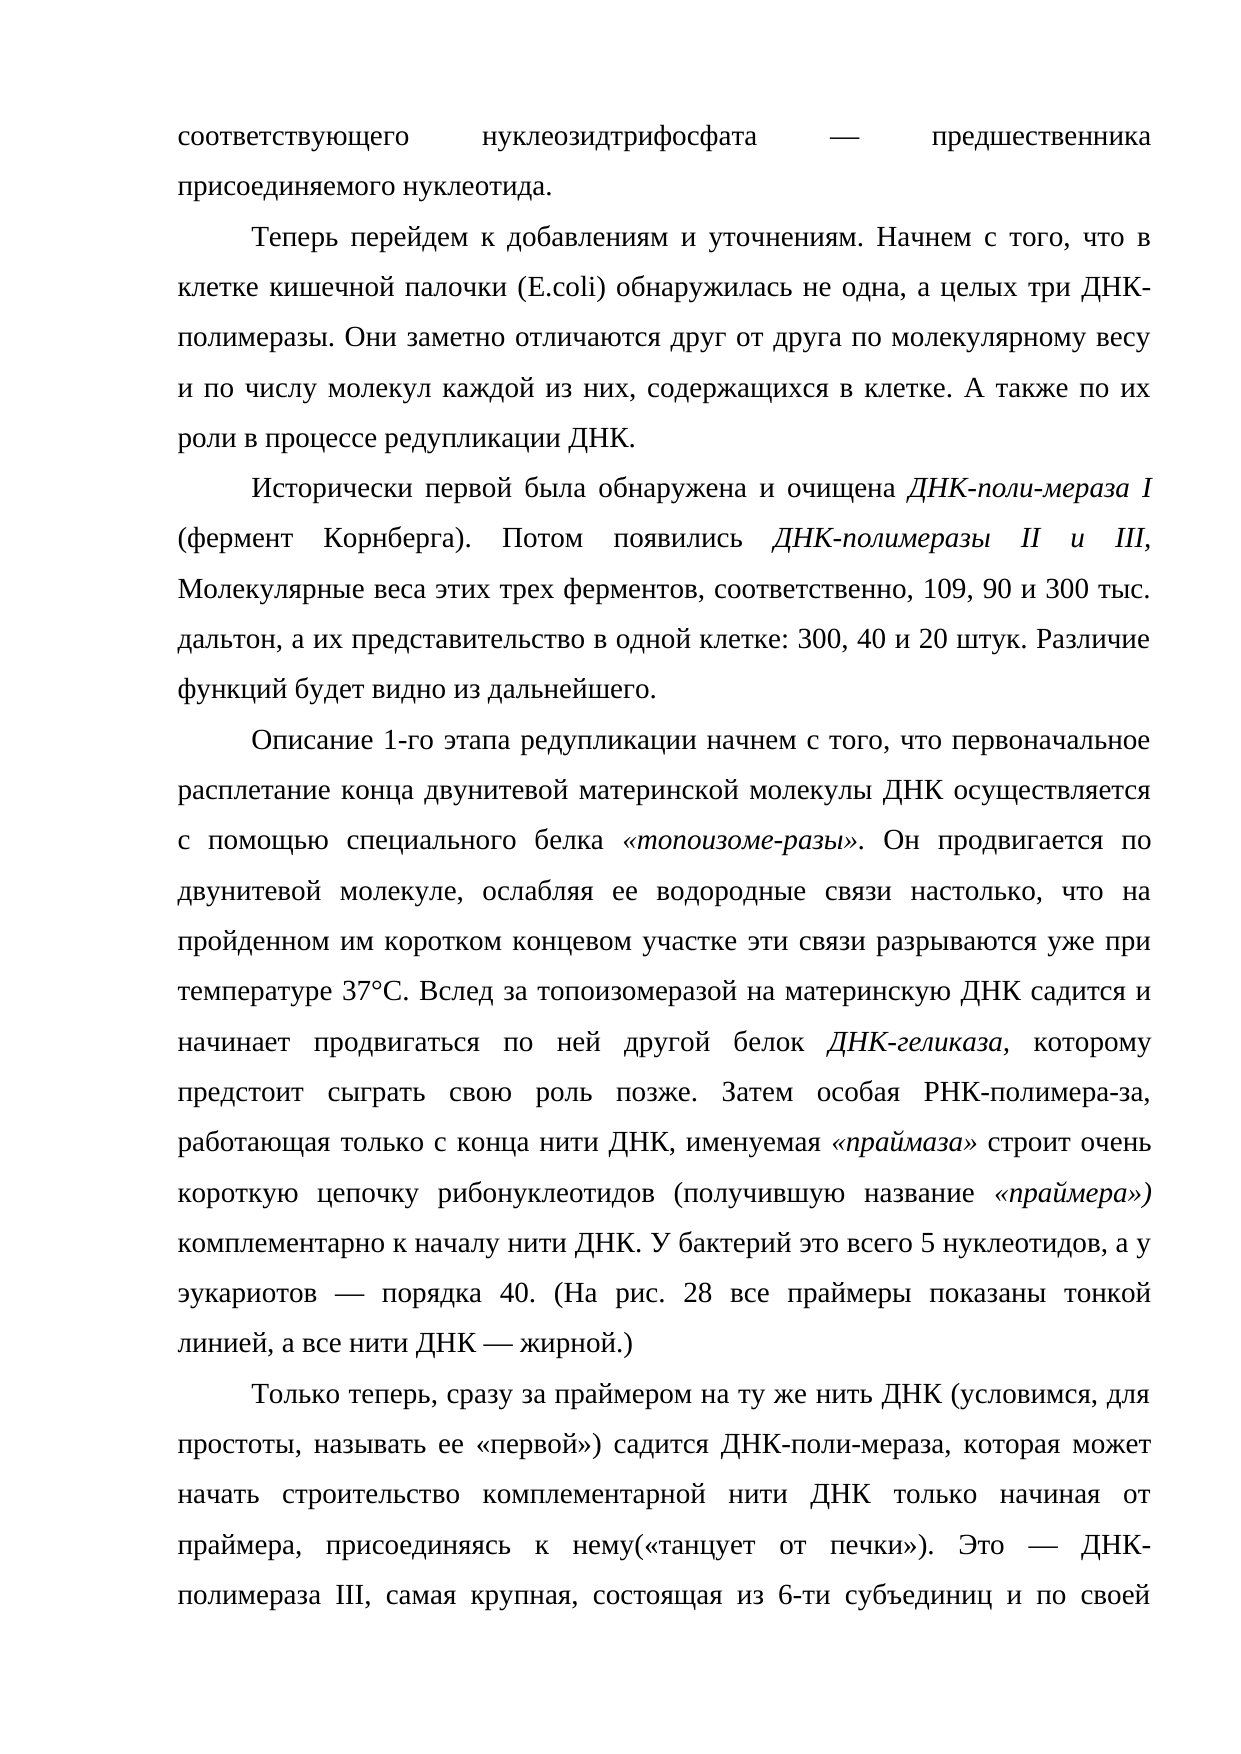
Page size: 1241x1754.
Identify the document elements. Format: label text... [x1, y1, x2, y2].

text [177, 118, 1152, 202]
text Теперь перейдем к добавлениям и уточнениям. Начнем с того, что в клетке кишечной палочки (E.coli) обнаружилась не одна, а целых три ДНК-полимеразы. Они заметно отличаются друг от друга по молекулярному весу и по числу молекул каждой из них, содержащихся в клетке. А также по их роли в процессе редупликации ДНК. [177, 219, 1152, 453]
text Исторически первой была обнаружена и очищена ДНК-поли-мераза I (фермент Корнберга). Потом появились ДНК-полимеразы II и III, Молекулярные веса этих трех ферментов, соответственно, 109, 90 и 300 тыс. дальтон, а их представительство в одной клетке: 300, 40 и 20 штук. Различие функций будет видно из дальнейшего. [177, 470, 1152, 705]
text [177, 1376, 1152, 1611]
text Описание 1-го этапа редупликации начнем с того, что первоначальное расплетание конца двунитевой материнской молекулы ДНК осуществляется с помощью специального белка «топоизоме-разы». Он продвигается по двунитевой молекуле, ослабляя ее водородные связи настолько, что на пройденном им коротком концевом участке эти связи разрываются уже при температуре 37°С. Вслед за топоизомеразой на материнскую ДНК садится и начинает продвигаться по ней другой белок ДНК-геликаза, которому предстоит сыграть свою роль позже. Затем особая РНК-полимера-за, работающая только с конца нити ДНК, именуемая «праймаза» строит очень короткую цепочку рибонуклеотидов (получившую название «праймера») комплементарно к началу нити ДНК. У бактерий это всего 5 нуклеотидов, а у эукариотов — порядка 40. (На рис. 28 все праймеры показаны тонкой линией, а все нити ДНК — жирной.) [177, 722, 1152, 1359]
